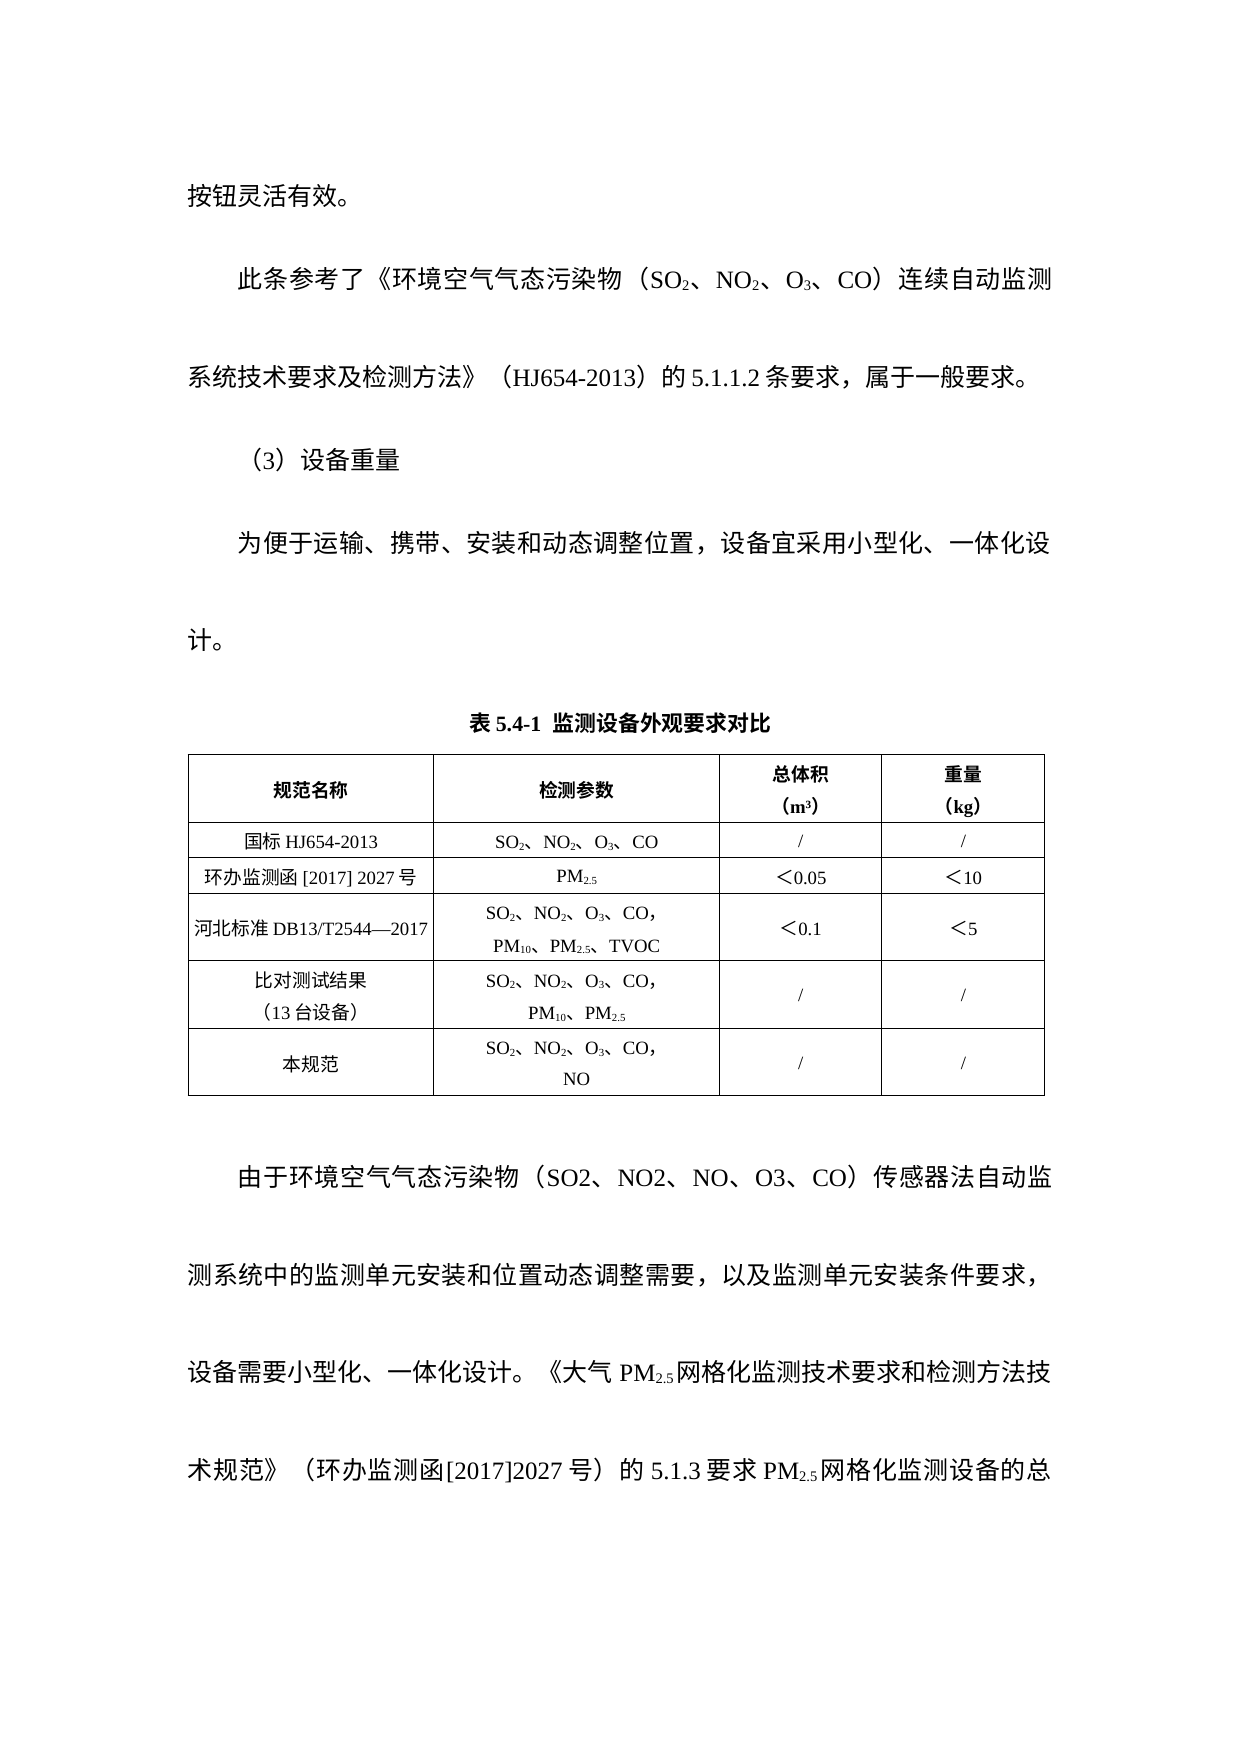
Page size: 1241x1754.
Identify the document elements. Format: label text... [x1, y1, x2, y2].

table_cell / [882, 961, 1044, 1028]
table_header 总体积 （m³） [720, 755, 881, 822]
table_cell / [882, 823, 1044, 857]
table_cell / [720, 961, 881, 1028]
table_header 规范名称 [189, 755, 433, 822]
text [187, 1143, 1053, 1501]
table_cell 河北标准DB13/T2544—2017 [189, 894, 433, 960]
table_cell SO2、NO2、O3、CO， PM10、PM2.5 [434, 961, 719, 1028]
text 为便于运输、携带、安装和动态调整位置，设备宜采用小型化、一体化设计。 [187, 509, 1053, 671]
table_cell ＜5 [882, 894, 1044, 960]
table_cell ＜0.05 [720, 858, 881, 892]
table_cell / [720, 823, 881, 857]
table_header 检测参数 [434, 755, 719, 822]
table_cell SO2、NO2、O3、CO [434, 823, 719, 857]
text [187, 162, 1053, 227]
table_cell 国标HJ654-2013 [189, 823, 433, 857]
table_cell 环办监测函 [2017] 2027号 [189, 858, 433, 892]
table_cell ＜0.1 [720, 894, 881, 960]
table_cell PM2.5 [434, 858, 719, 892]
table_cell / [882, 1029, 1044, 1095]
text 此条参考了《环境空气气态污染物（SO2、NO2、O3、CO）连续自动监测系统技术要求及检测方法》（HJ654-2013）的5.1.1.2条要求，属于一般要求。 [187, 245, 1053, 408]
table_cell 本规范 [189, 1029, 433, 1095]
text （3）设备重量 [187, 426, 1053, 491]
text 表5.4-1 监测设备外观要求对比 [187, 706, 1053, 738]
table_cell SO2、NO2、O3、CO， PM10、PM2.5、TVOC [434, 894, 719, 960]
table_cell ＜10 [882, 858, 1044, 892]
table_cell SO2、NO2、O3、CO， NO [434, 1029, 719, 1095]
table_cell / [720, 1029, 881, 1095]
table_header 重量 （kg） [882, 755, 1044, 822]
table_cell 比对测试结果 （13台设备） [189, 961, 433, 1028]
